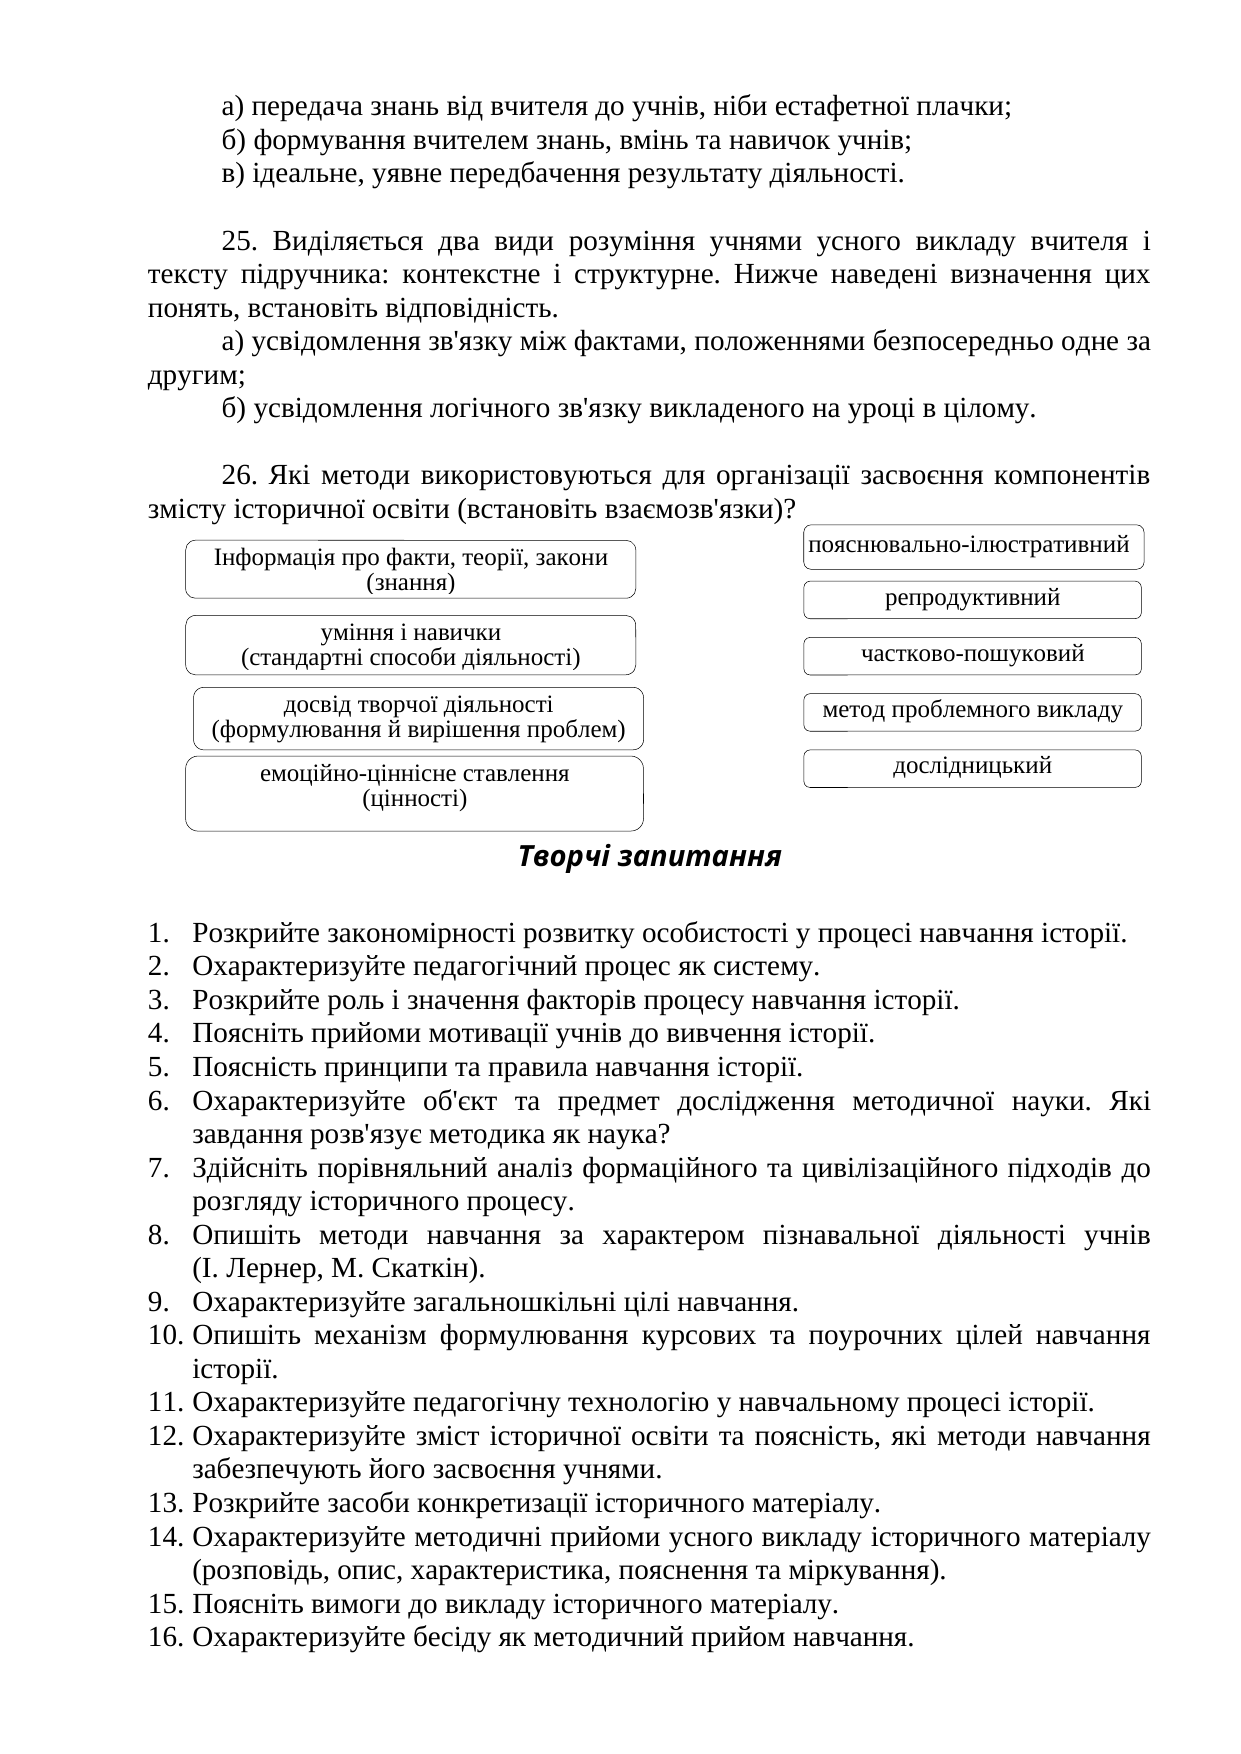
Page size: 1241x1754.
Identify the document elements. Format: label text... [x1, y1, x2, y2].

text а) усвідомлення зв'язку між фактами, положеннями безпосередньо одне за другим; [148, 323, 1152, 390]
text Творчі запитання [148, 836, 1152, 875]
list Охарактеризуйте бесіду як методичний прийом навчання. [148, 1619, 1152, 1653]
text б) формування вчителем знань, вмінь та навичок учнів; [148, 122, 1152, 156]
list Охарактеризуйте загальношкільні цілі навчання. [148, 1284, 1152, 1317]
text а) передача знань від вчителя до учнів, ніби естафетної плачки; [148, 88, 1152, 122]
list Розкрийте закономірності розвитку особистості у процесі навчання історії. [148, 915, 1152, 948]
list Поясніть прийоми мотивації учнів до вивчення історії. [148, 1016, 1152, 1049]
list Розкрийте засоби конкретизації історичного матеріалу. [148, 1485, 1152, 1519]
list Розкрийте роль і значення факторів процесу навчання історії. [148, 982, 1152, 1016]
list Охарактеризуйте зміст історичної освіти та поясність, які методи навчання забезпечують його засвоєння учнями. [148, 1418, 1152, 1485]
text в) ідеальне, уявне передбачення результату діяльності. [148, 156, 1152, 189]
text 26. Які методи використовуються для організації засвоєння компонентів змісту історичної освіти (встановіть взаємозв'язки)? [148, 457, 1152, 524]
list Охарактеризуйте методичні прийоми усного викладу історичного матеріалу (розповідь, опис, характеристика, пояснення та міркування). [148, 1519, 1152, 1586]
list Опишіть методи навчання за характером пізнавальної діяльності учнів (І. Лернер, М. Скаткін). [148, 1217, 1152, 1284]
list Поясніть вимоги до викладу історичного матеріалу. [148, 1586, 1152, 1619]
list Поясність принципи та правила навчання історії. [148, 1049, 1152, 1083]
list Здійсніть порівняльний аналіз формаційного та цивілізаційного підходів до розгляду історичного процесу. [148, 1150, 1152, 1217]
list Охарактеризуйте педагогічний процес як систему. [148, 948, 1152, 982]
text б) усвідомлення логічного зв'язку викладеного на уроці в цілому. [148, 390, 1152, 424]
list Охарактеризуйте об'єкт та предмет дослідження методичної науки. Які завдання розв'язує методика як наука? [148, 1083, 1152, 1150]
list Охарактеризуйте педагогічну технологію у навчальному процесі історії. [148, 1384, 1152, 1418]
list Опишіть механізм формулювання курсових та поурочних цілей навчання історії. [148, 1317, 1152, 1384]
text 25. Виділяється два види розуміння учнями усного викладу вчителя і тексту підручника: контекстне і структурне. Нижче наведені визначення цих понять, встановіть відповідність. [148, 223, 1152, 323]
